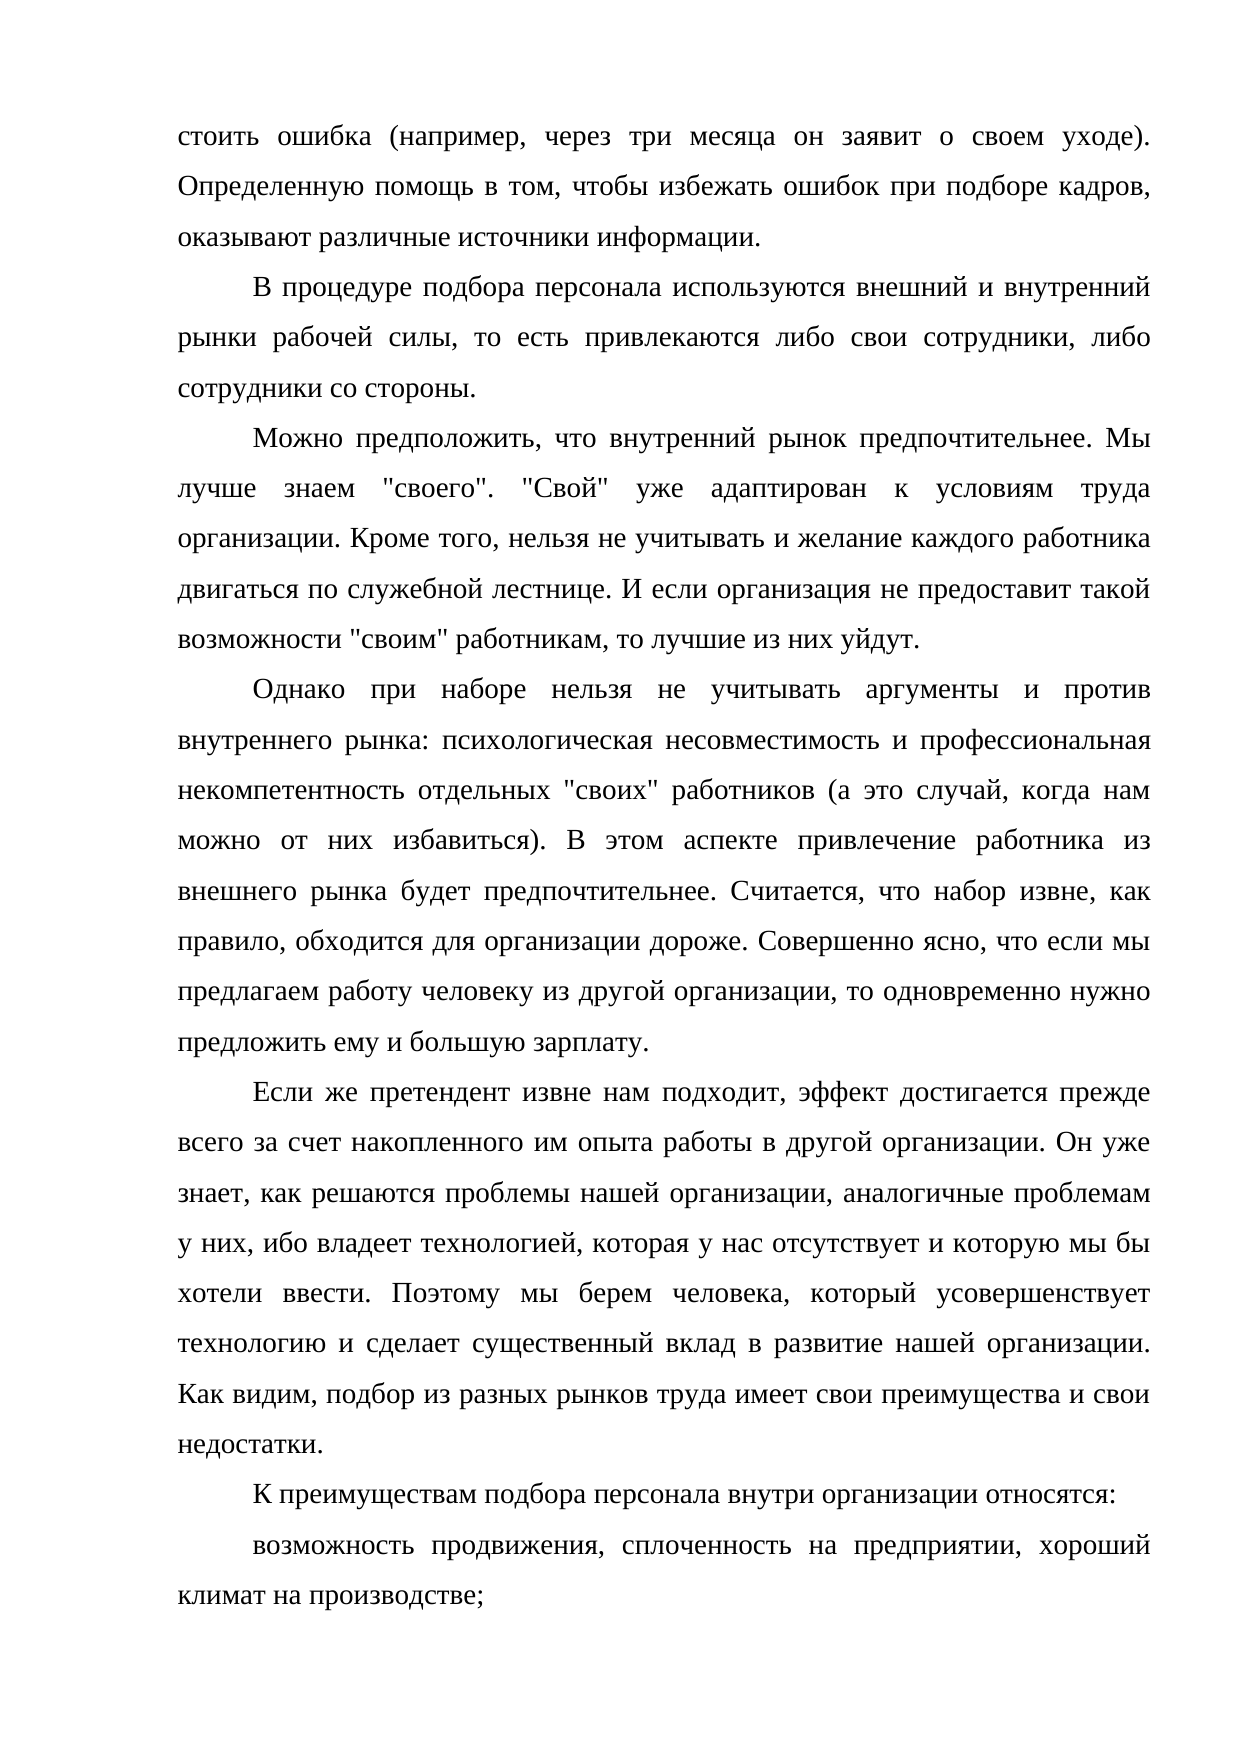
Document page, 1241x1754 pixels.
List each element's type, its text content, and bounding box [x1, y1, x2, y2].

text возможность продвижения, сплоченность на предприятии, хороший климат на производстве; [177, 1527, 1152, 1611]
text Однако при наборе нельзя не учитывать аргументы и против внутреннего рынка: психологическая несовместимость и профессиональная некомпетентность отдельных "своих" работников (а это случай, когда нам можно от них избавиться). В этом аспекте привлечение работника из внешнего рынка будет предпочтительнее. Считается, что набор извне, как правило, обходится для организации дороже. Совершенно ясно, что если мы предлагаем работу человеку из другой организации, то одновременно нужно предложить ему и большую зарплату. [177, 672, 1152, 1057]
text В процедуре подбора персонала используются внешний и внутренний рынки рабочей силы, то есть привлекаются либо свои сотрудники, либо сотрудники со стороны. [177, 269, 1152, 403]
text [177, 118, 1152, 252]
text Можно предположить, что внутренний рынок предпочтительнее. Мы лучше знаем "своего". "Свой" уже адаптирован к условиям труда организации. Кроме того, нельзя не учитывать и желание каждого работника двигаться по служебной лестнице. И если организация не предоставит такой возможности "своим" работникам, то лучшие из них уйдут. [177, 420, 1152, 655]
text Если же претендент извне нам подходит, эффект достигается прежде всего за счет накопленного им опыта работы в другой организации. Он уже знает, как решаются проблемы нашей организации, аналогичные проблемам у них, ибо владеет технологией, которая у нас отсутствует и которую мы бы хотели ввести. Поэтому мы берем человека, который усовершенствует технологию и сделает существенный вклад в развитие нашей организации. Как видим, подбор из разных рынков труда имеет свои преимущества и свои недостатки. [177, 1074, 1152, 1460]
text К преимуществам подбора персонала внутри организации относятся: [177, 1477, 1152, 1510]
